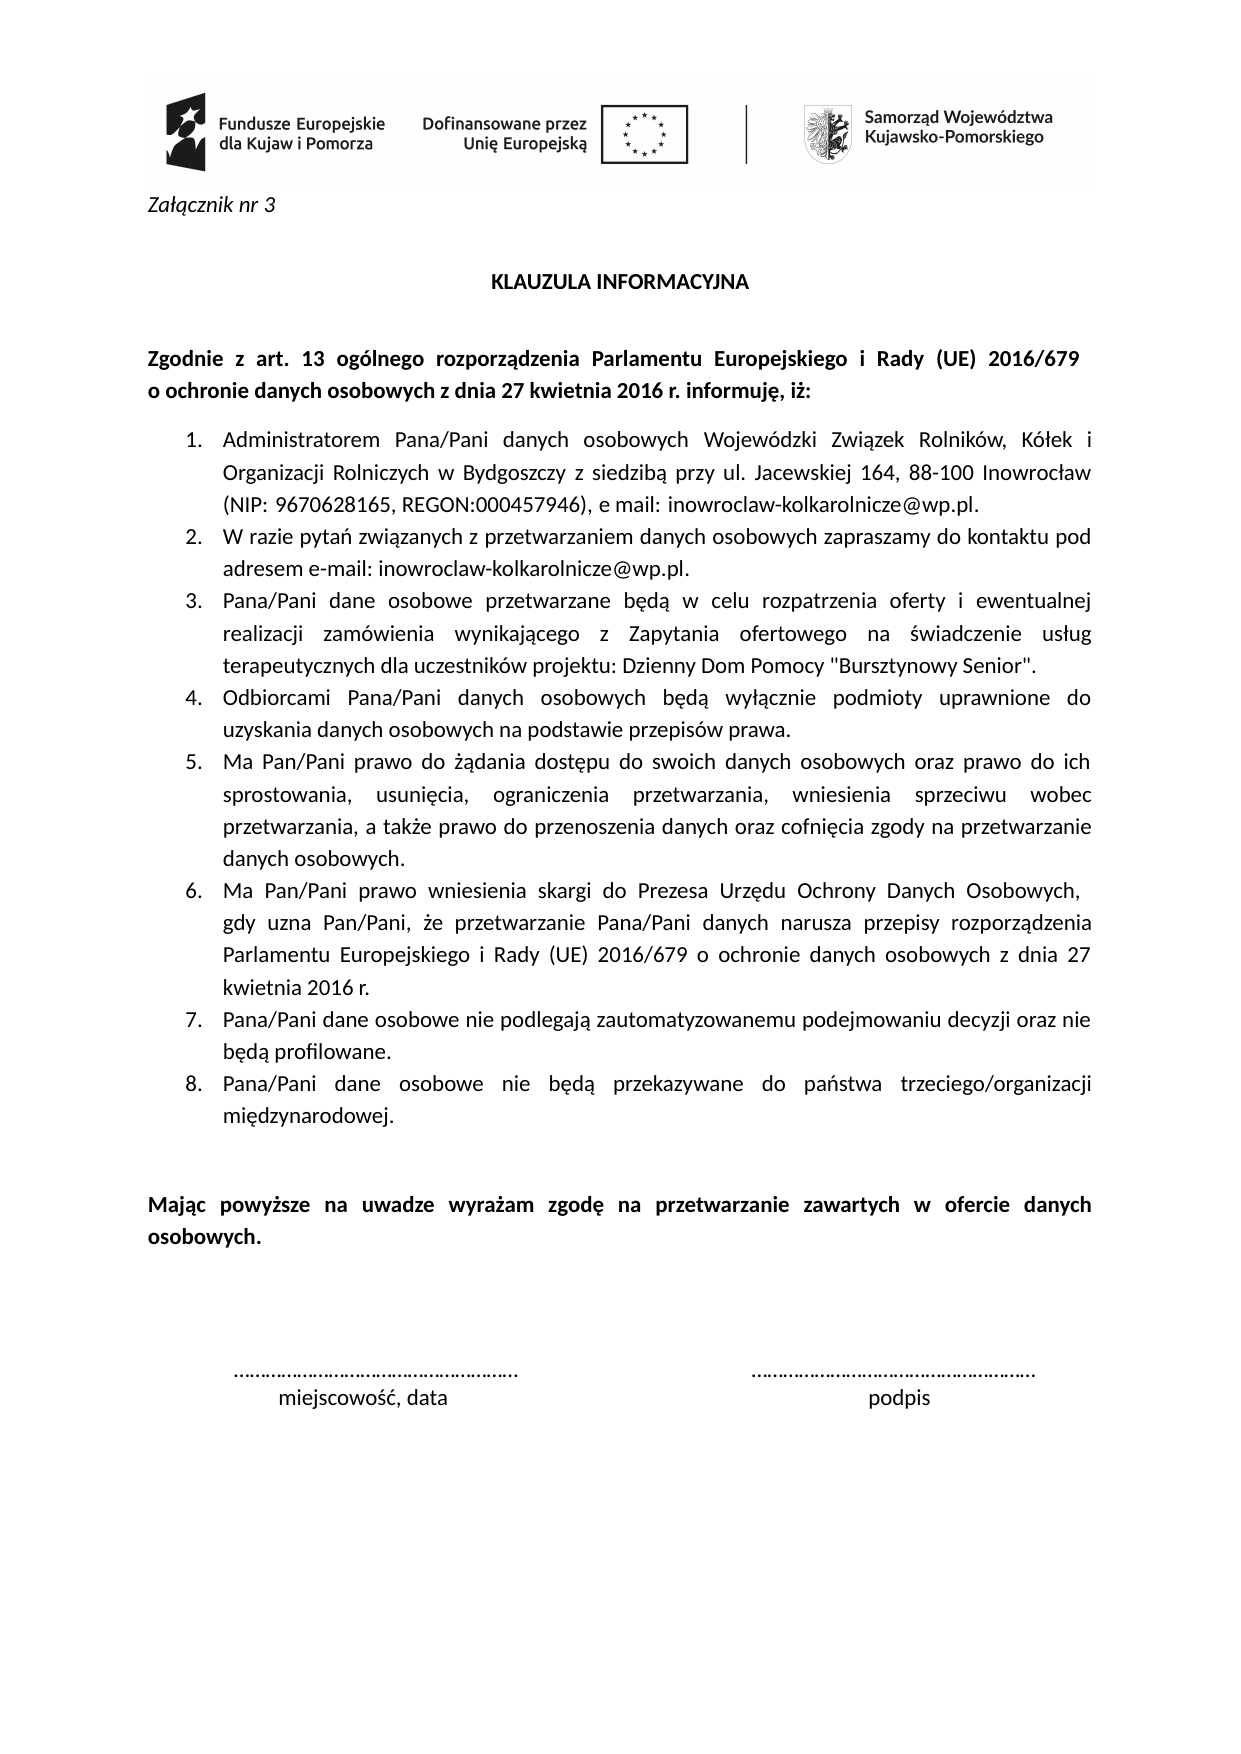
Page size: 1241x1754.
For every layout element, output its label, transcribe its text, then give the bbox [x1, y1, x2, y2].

list Pana/Pani dane osobowe przetwarzane będą w celu rozpatrzenia oferty i ewentualnej realizacji zamówienia wynikającego z Zapytania ofertowego na świadczenie usług terapeutycznych dla uczestników projektu: Dzienny Dom Pomocy "Bursztynowy Senior". [185, 587, 1093, 679]
text miejscowość, data podpis [221, 1383, 1093, 1411]
list Ma Pan/Pani prawo wniesienia skargi do Prezesa Urzędu Ochrony Danych Osobowych, gdy uzna Pan/Pani, że przetwarzanie Pana/Pani danych narusza przepisy rozporządzenia Parlamentu Europejskiego i Rady (UE) 2016/679 o ochronie danych osobowych z dnia 27 kwietnia 2016 r. [185, 876, 1093, 1001]
text Zgodnie z art. 13 ogólnego rozporządzenia Parlamentu Europejskiego i Rady (UE) 2016/679 o ochronie danych osobowych z dnia 27 kwietnia 2016 r. informuję, iż: [148, 344, 1093, 404]
list Ma Pan/Pani prawo do żądania dostępu do swoich danych osobowych oraz prawo do ich sprostowania, usunięcia, ograniczenia przetwarzania, wniesienia sprzeciwu wobec przetwarzania, a także prawo do przenoszenia danych oraz cofnięcia zgody na przetwarzanie danych osobowych. [185, 747, 1093, 872]
text ……………………………………………… ……………………………………………… [149, 1355, 1093, 1383]
text KLAUZULA INFORMACYJNA [148, 267, 1093, 296]
list W razie pytań związanych z przetwarzaniem danych osobowych zapraszamy do kontaktu pod adresem e-mail: inowroclaw-kolkarolnicze@wp.pl. [185, 522, 1093, 582]
text Załącznik nr 3 [148, 191, 1093, 219]
picture [147, 73, 1091, 191]
text Mając powyższe na uwadze wyrażam zgodę na przetwarzanie zawartych w ofercie danych osobowych. [148, 1190, 1093, 1250]
list Pana/Pani dane osobowe nie podlegają zautomatyzowanemu podejmowaniu decyzji oraz nie będą profilowane. [185, 1005, 1093, 1065]
list Administratorem Pana/Pani danych osobowych Wojewódzki Związek Rolników, Kółek i Organizacji Rolniczych w Bydgoszczy z siedzibą przy ul. Jacewskiej 164, 88-100 Inowrocław (NIP: 9670628165, REGON:000457946), e mail: inowroclaw-kolkarolnicze@wp.pl. [185, 425, 1093, 518]
list Pana/Pani dane osobowe nie będą przekazywane do państwa trzeciego/organizacji międzynarodowej. [185, 1069, 1093, 1129]
list Odbiorcami Pana/Pani danych osobowych będą wyłącznie podmioty uprawnione do uzyskania danych osobowych na podstawie przepisów prawa. [185, 683, 1093, 743]
